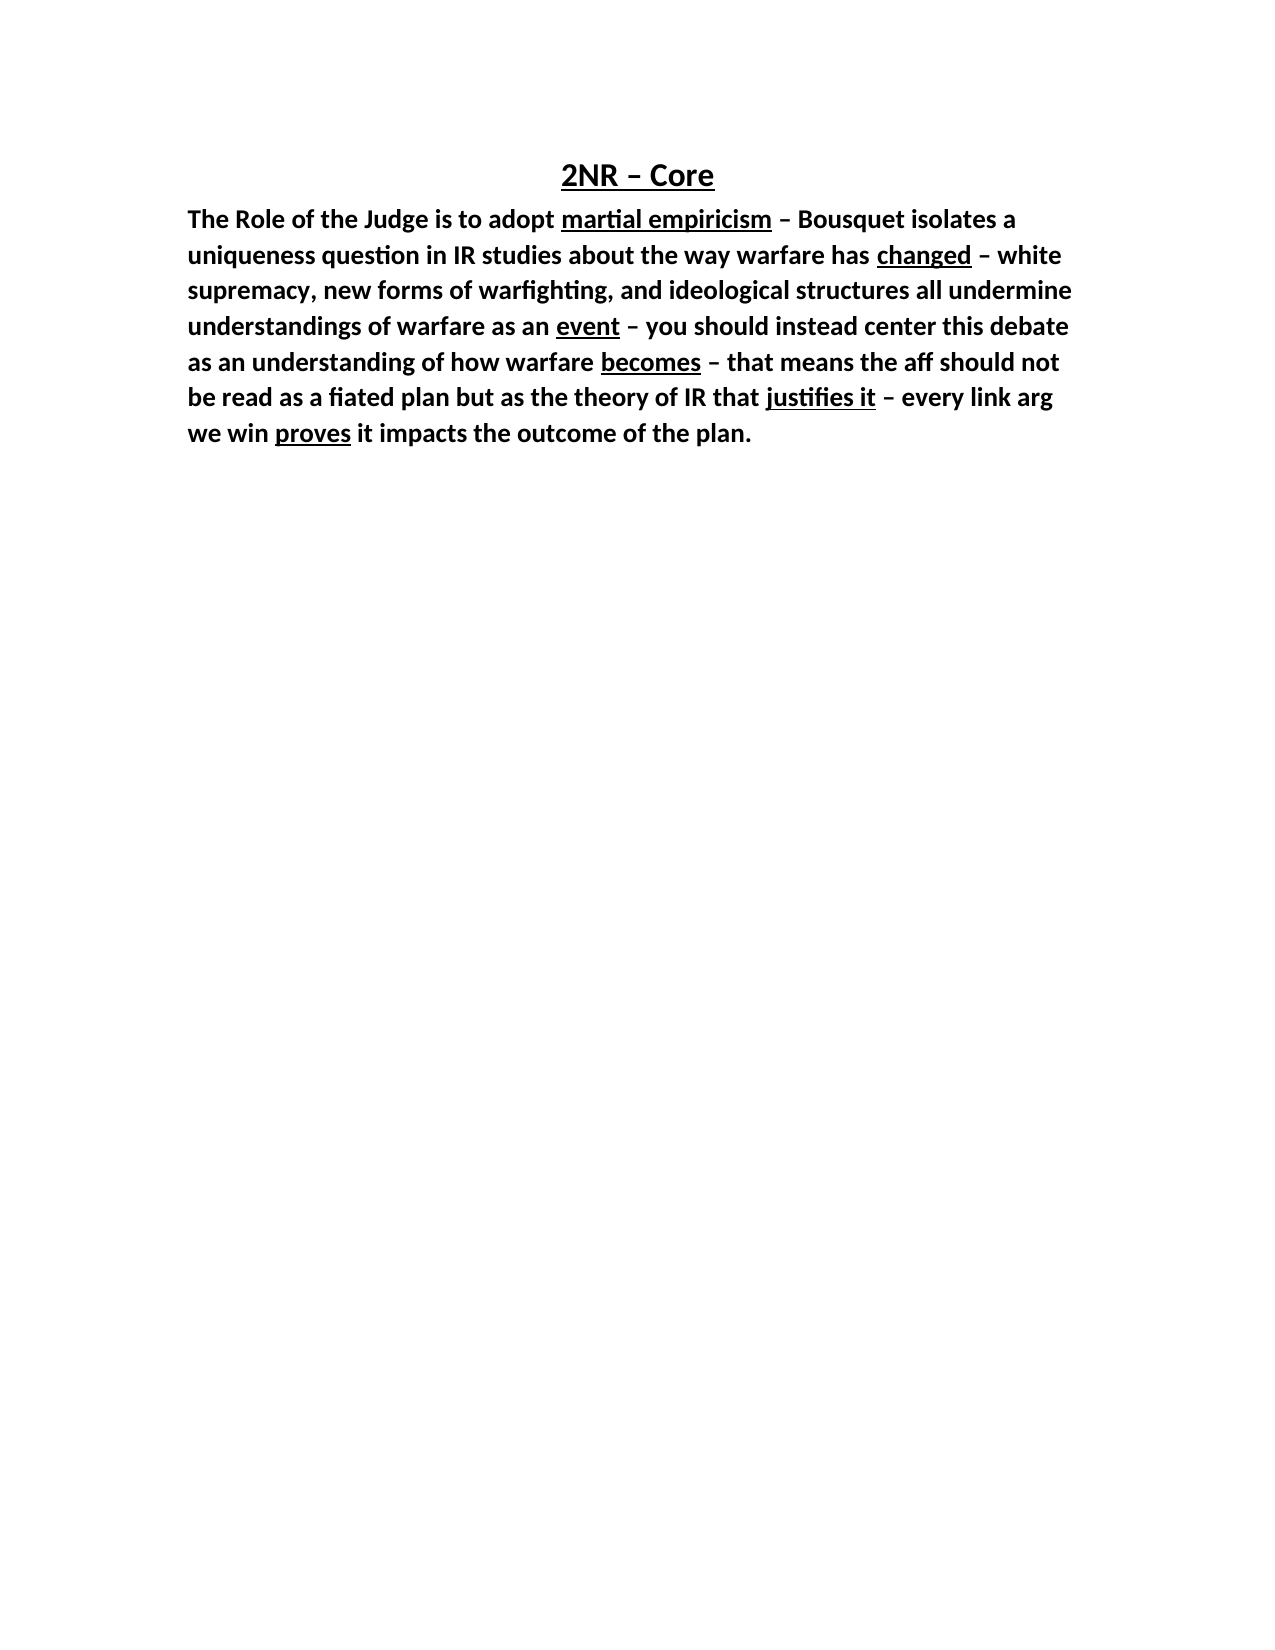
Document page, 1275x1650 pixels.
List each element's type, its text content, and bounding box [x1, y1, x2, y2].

subtitle 2NR – Core [187, 154, 1087, 195]
subtitle The Role of the Judge is to adopt martial empiricism – Bousquet isolates a uniqueness question in IR studies about the way warfare has changed – white supremacy, new forms of warfighting, and ideological structures all undermine understandings of warfare as an event – you should instead center this debate as an understanding of how warfare becomes – that means the aff should not be read as a fiated plan but as the theory of IR that justifies it – every link arg we win proves it impacts the outcome of the plan. [187, 202, 1087, 449]
